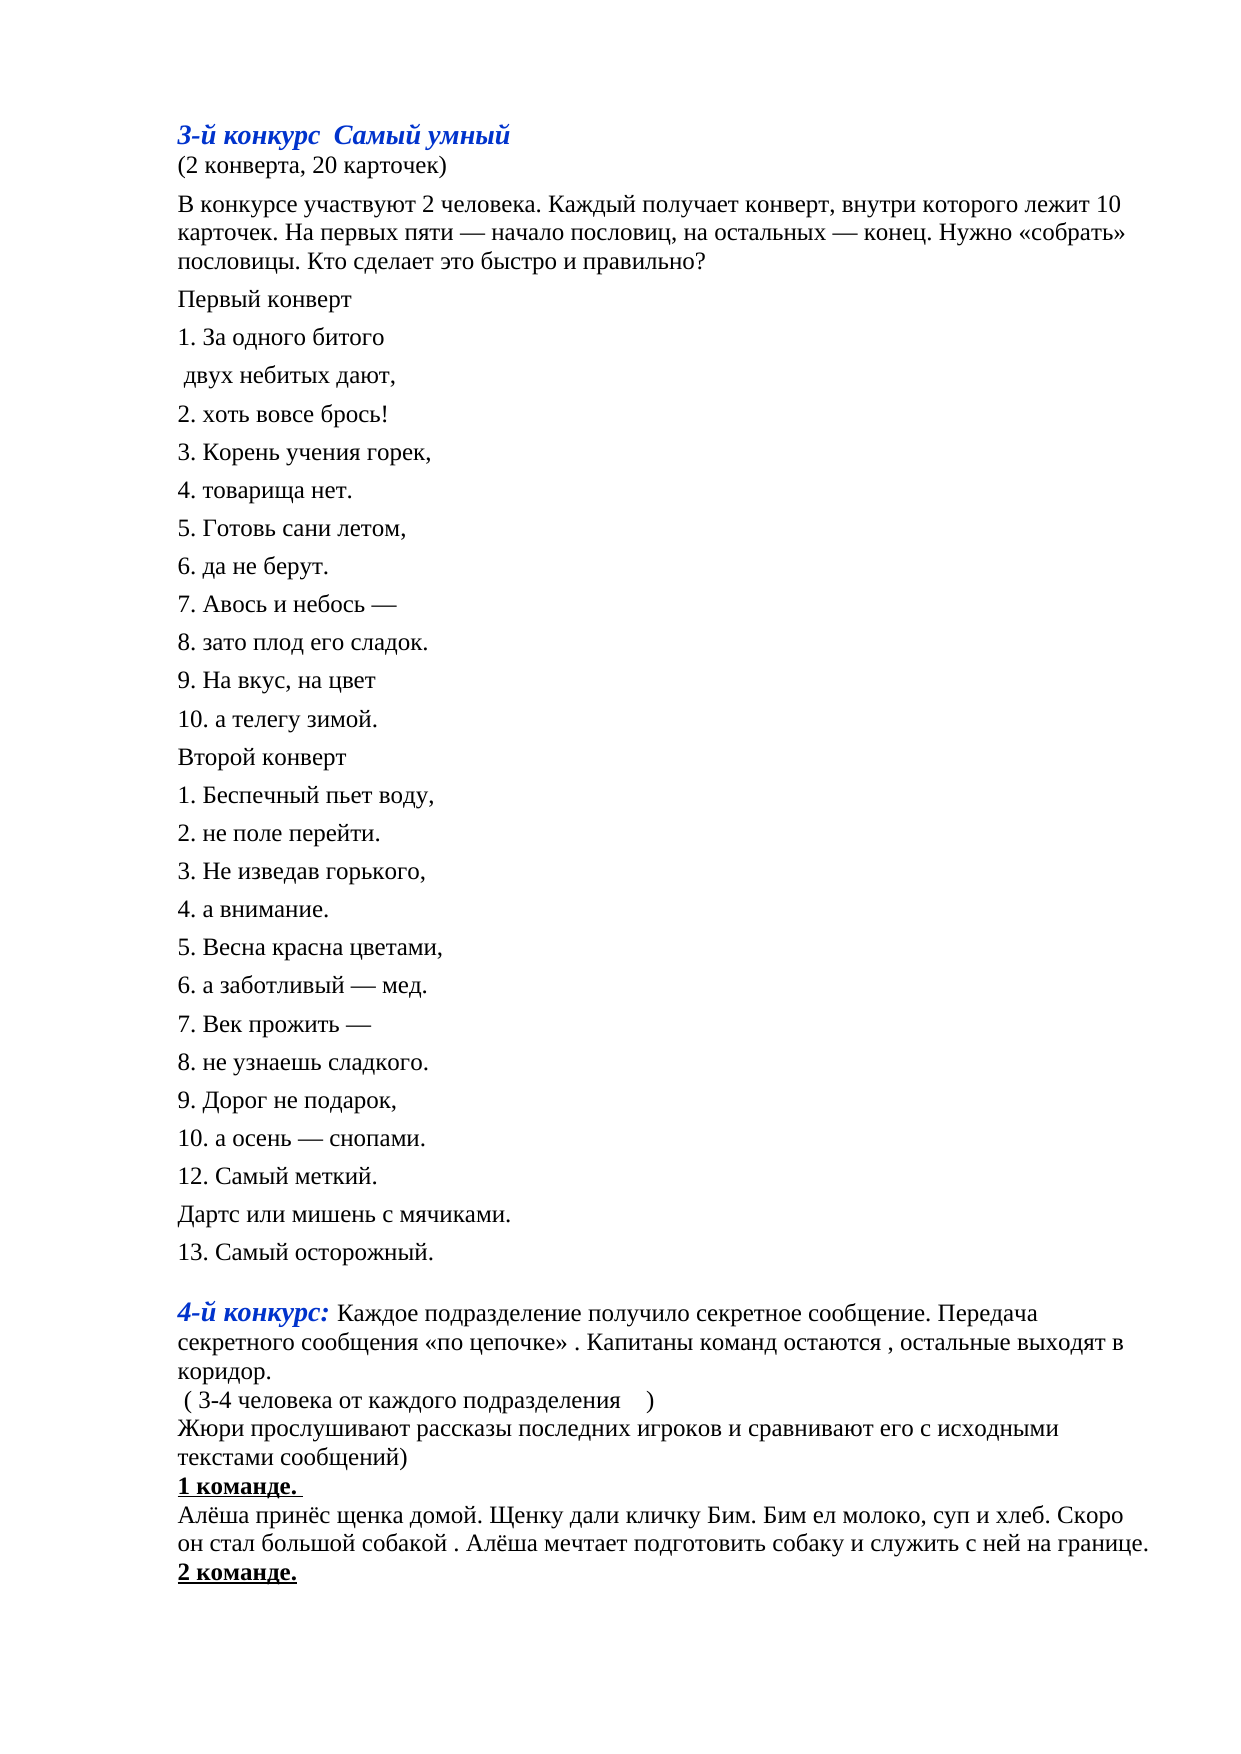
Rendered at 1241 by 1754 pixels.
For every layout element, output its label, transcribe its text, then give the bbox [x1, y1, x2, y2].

text 3. Корень учения горек, [177, 437, 1152, 466]
text ( 3-4 человека от каждого подразделения ) [177, 1385, 1152, 1413]
text 4. а внимание. [177, 894, 1152, 923]
text 1 команде. [177, 1471, 1152, 1500]
text 8. не узнаешь сладкого. [177, 1047, 1152, 1076]
text Первый конверт [177, 284, 1152, 313]
text 10. а осень — снопами. [177, 1123, 1152, 1152]
text 5. Весна красна цветами, [177, 932, 1152, 961]
text 4. товарища нет. [177, 475, 1152, 504]
text 13. Самый осторожный. [177, 1237, 1152, 1266]
text Алёша принёс щенка домой. Щенку дали кличку Бим. Бим ел молоко, суп и хлеб. Скоро он стал большой собакой . Алёша мечтает подготовить собаку и служить с ней на границе. [177, 1500, 1152, 1557]
text 2. не поле перейти. [177, 818, 1152, 847]
text Жюри прослушивают рассказы последних игроков и сравнивают его с исходными текстами сообщений) [177, 1413, 1152, 1471]
text 12. Самый меткий. [177, 1161, 1152, 1190]
text В конкурсе участвуют 2 человека. Каждый получает конверт, внутри которого лежит 10 карточек. На первых пяти — начало пословиц, на остальных — конец. Нужно «собрать» пословицы. Кто сделает это быстро и правильно? [177, 189, 1152, 275]
text 10. а телегу зимой. [177, 704, 1152, 732]
text 6. а заботливый — мед. [177, 971, 1152, 999]
text 2. хоть вовсе брось! [177, 399, 1152, 427]
text 1. Беспечный пьет воду, [177, 780, 1152, 809]
text Дартс или мишень с мячиками. [177, 1199, 1152, 1228]
text 2 команде. [177, 1557, 1152, 1586]
text 7. Авось и небось — [177, 589, 1152, 618]
text 6. да не берут. [177, 551, 1152, 580]
text 9. На вкус, на цвет [177, 666, 1152, 694]
text 4-й конкурс: Каждое подразделение получило секретное сообщение. Передача секретного сообщения «по цепочке» . Капитаны команд остаются , остальные выходят в коридор. [177, 1295, 1152, 1385]
text 9. Дорог не подарок, [177, 1085, 1152, 1114]
text 3-й конкурс Самый умный (2 конверта, 20 карточек) [177, 118, 1152, 179]
text 1. За одного битого [177, 322, 1152, 351]
text 5. Готовь сани летом, [177, 513, 1152, 542]
text 3. Не изведав горького, [177, 856, 1152, 885]
text 8. зато плод его сладок. [177, 627, 1152, 656]
text 7. Век прожить — [177, 1009, 1152, 1037]
text Второй конверт [177, 742, 1152, 771]
text двух небитых дают, [177, 361, 1152, 389]
